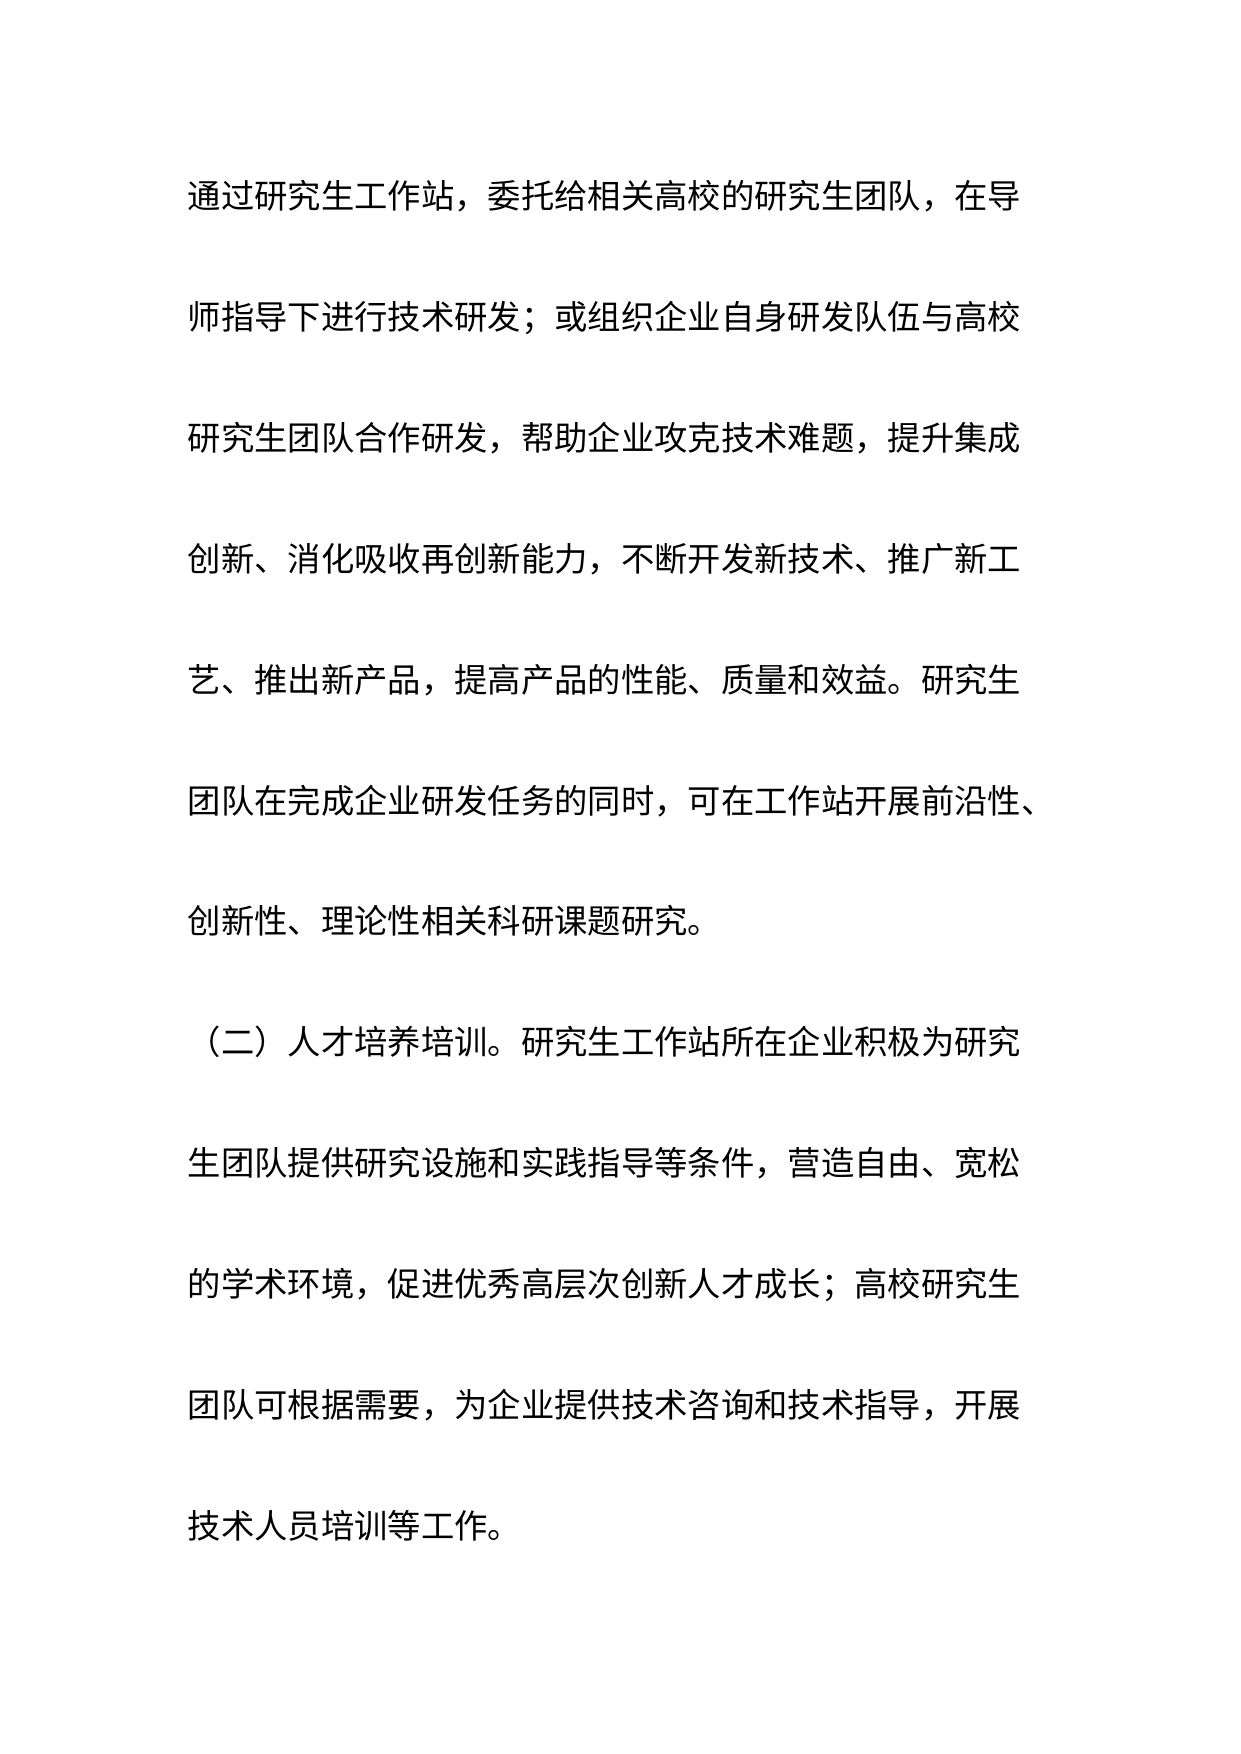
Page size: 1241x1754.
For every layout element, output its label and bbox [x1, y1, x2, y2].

text [187, 162, 1053, 1556]
